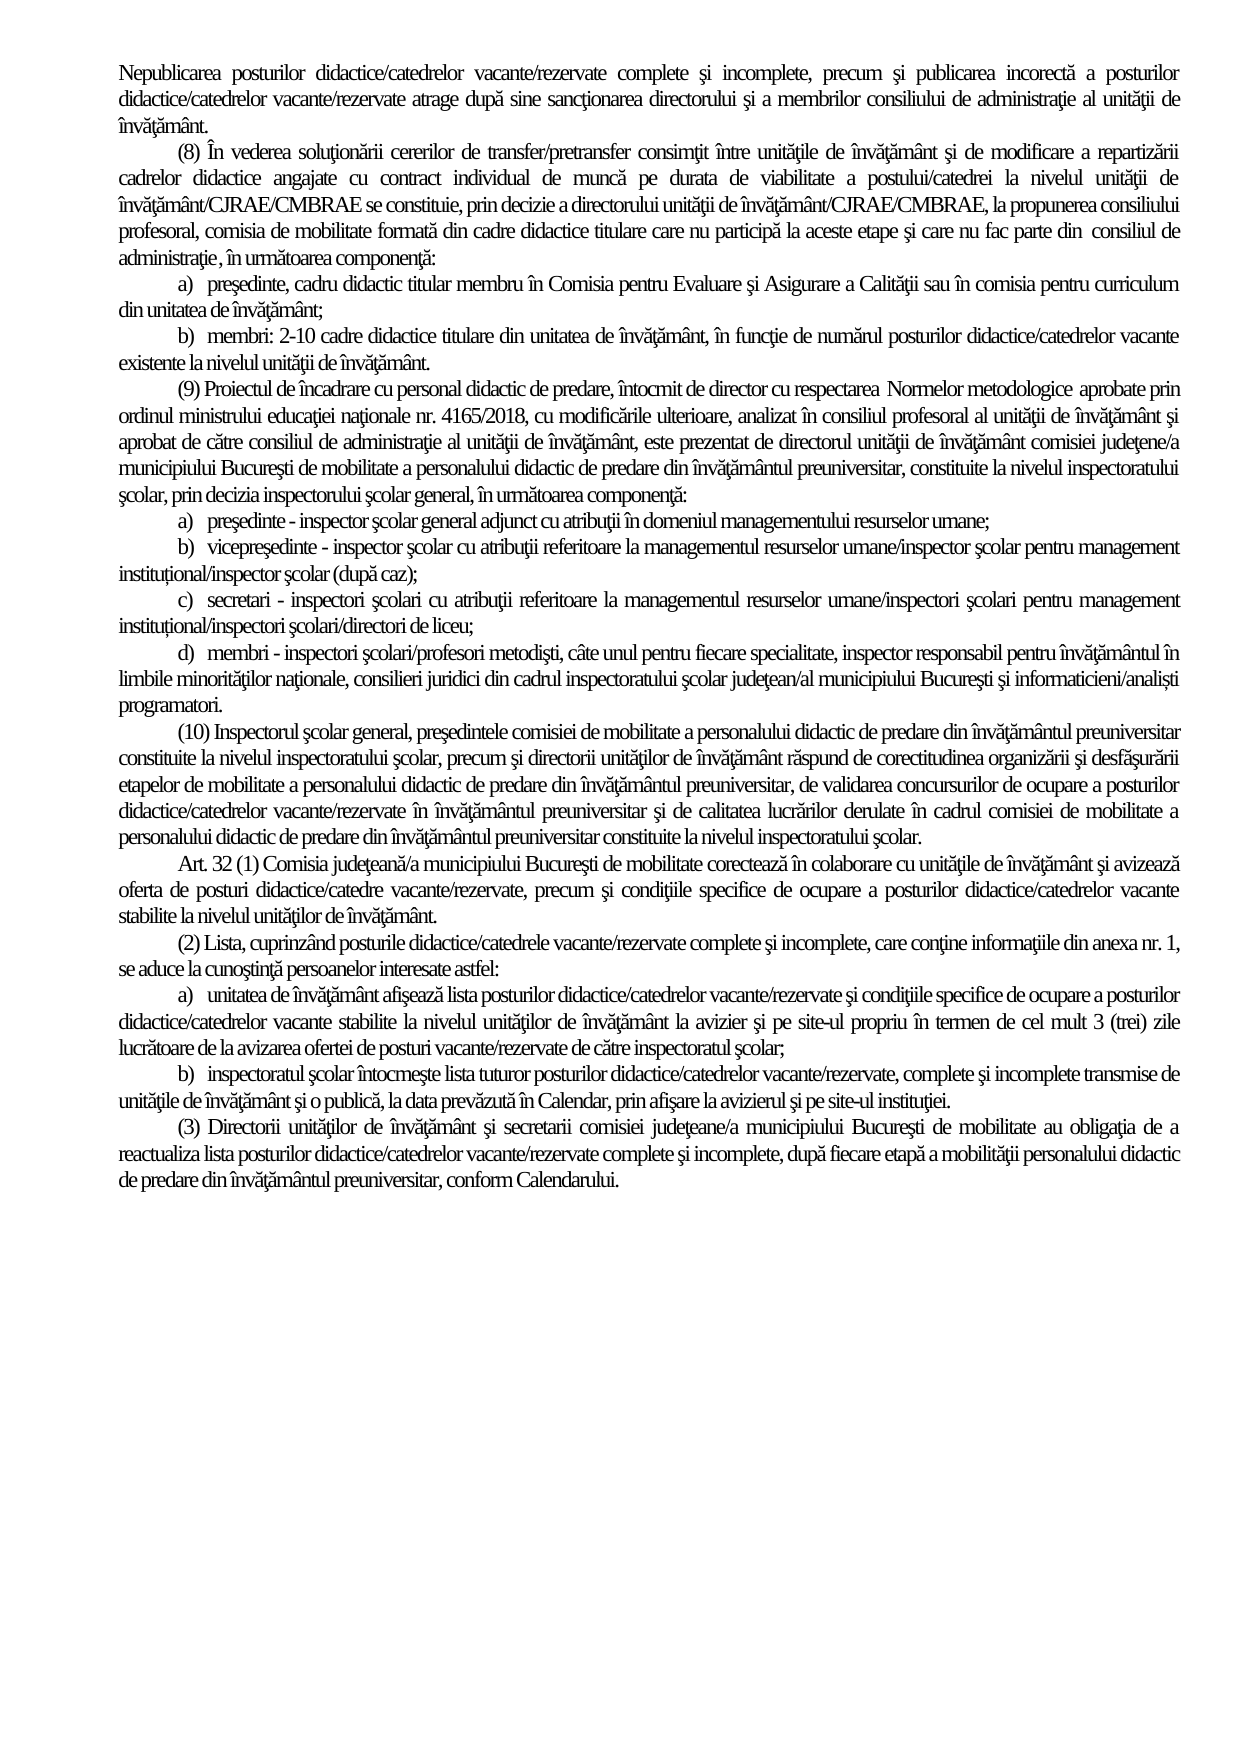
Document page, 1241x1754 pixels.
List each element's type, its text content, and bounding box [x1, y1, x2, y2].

list secretari - inspectori şcolari cu atribuţii referitoare la managementul resurselor umane/inspectori şcolari pentru management instituțional/inspectori şcolari/directori de liceu; [118, 586, 1181, 639]
text (2) Lista, cuprinzând posturile didactice/catedrele vacante/rezervate complete şi incomplete, care conţine informaţiile din anexa nr. 1, se aduce la cunoştinţă persoanelor interesate astfel: [118, 929, 1181, 981]
list preşedinte - inspector şcolar general adjunct cu atribuţii în domeniul managementului resurselor umane; [118, 507, 1181, 533]
list inspectoratul şcolar întocmeşte lista tuturor posturilor didactice/catedrelor vacante/rezervate, complete şi incomplete transmise de unităţile de învăţământ şi o publică, la data prevăzută în Calendar, prin afişare la avizierul şi pe site-ul instituţiei. [118, 1061, 1181, 1113]
text (10) Inspectorul şcolar general, preşedintele comisiei de mobilitate a personalului didactic de predare din învăţământul preuniversitar constituite la nivelul inspectoratului şcolar, precum şi directorii unităţilor de învăţământ răspund de corectitudinea organizării şi desfăşurării etapelor de mobilitate a personalului didactic de predare din învăţământul preuniversitar, de validarea concursurilor de ocupare a posturilor didactice/catedrelor vacante/rezervate în învăţământul preuniversitar şi de calitatea lucrărilor derulate în cadrul comisiei de mobilitate a personalului didactic de predare din învăţământul preuniversitar constituite la nivelul inspectoratului şcolar. [118, 718, 1181, 850]
list unitatea de învăţământ afişează lista posturilor didactice/catedrelor vacante/rezervate şi condiţiile specifice de ocupare a posturilor didactice/catedrelor vacante stabilite la nivelul unităţilor de învăţământ la avizier şi pe site-ul propriu în termen de cel mult 3 (trei) zile lucrătoare de la avizarea ofertei de posturi vacante/rezervate de către inspectoratul şcolar; [118, 981, 1181, 1061]
text (3) Directorii unităţilor de învăţământ şi secretarii comisiei judeţeane/a municipiului Bucureşti de mobilitate au obligaţia de a reactualiza lista posturilor didactice/catedrelor vacante/rezervate complete şi incomplete, după fiecare etapă a mobilităţii personalului didactic de predare din învăţământul preuniversitar, conform Calendarului. [118, 1113, 1181, 1192]
list preşedinte, cadru didactic titular membru în Comisia pentru Evaluare şi Asigurare a Calităţii sau în comisia pentru curriculum din unitatea de învăţământ; [118, 270, 1181, 323]
list vicepreşedinte - inspector şcolar cu atribuţii referitoare la managementul resurselor umane/inspector şcolar pentru management instituțional/inspector şcolar (după caz); [118, 533, 1181, 586]
text (9) Proiectul de încadrare cu personal didactic de predare, întocmit de director cu respectarea Normelor metodologice aprobate prin ordinul ministrului educaţiei naţionale nr. 4165/2018, cu modificările ulterioare, analizat în consiliul profesoral al unităţii de învăţământ şi aprobat de către consiliul de administraţie al unităţii de învăţământ, este prezentat de directorul unităţii de învăţământ comisiei judeţene/a municipiului Bucureşti de mobilitate a personalului didactic de predare din învăţământul preuniversitar, constituite la nivelul inspectoratului şcolar, prin decizia inspectorului şcolar general, în următoarea componenţă: [118, 375, 1181, 507]
text (8) În vederea soluţionării cererilor de transfer/pretransfer consimţit între unităţile de învăţământ şi de modificare a repartizării cadrelor didactice angajate cu contract individual de muncă pe durata de viabilitate a postului/catedrei la nivelul unităţii de învăţământ/CJRAE/CMBRAE se constituie, prin decizie a directorului unităţii de învăţământ/CJRAE/CMBRAE, la propunerea consiliului profesoral, comisia de mobilitate formată din cadre didactice titulare care nu participă la aceste etape şi care nu fac parte din consiliul de administraţie, în următoarea componenţă: [118, 138, 1181, 270]
text Art. 32 (1) Comisia judeţeană/a municipiului Bucureşti de mobilitate corectează în colaborare cu unităţile de învăţământ şi avizează oferta de posturi didactice/catedre vacante/rezervate, precum şi condiţiile specifice de ocupare a posturilor didactice/catedrelor vacante stabilite la nivelul unităţilor de învăţământ. [118, 850, 1181, 929]
list membri - inspectori şcolari/profesori metodişti, câte unul pentru fiecare specialitate, inspector responsabil pentru învăţământul în limbile minorităţilor naţionale, consilieri juridici din cadrul inspectoratului şcolar judeţean/al municipiului Bucureşti şi informaticieni/analiști programatori. [118, 639, 1181, 718]
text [118, 59, 1181, 138]
list membri: 2-10 cadre didactice titulare din unitatea de învăţământ, în funcţie de numărul posturilor didactice/catedrelor vacante existente la nivelul unităţii de învăţământ. [118, 323, 1181, 375]
